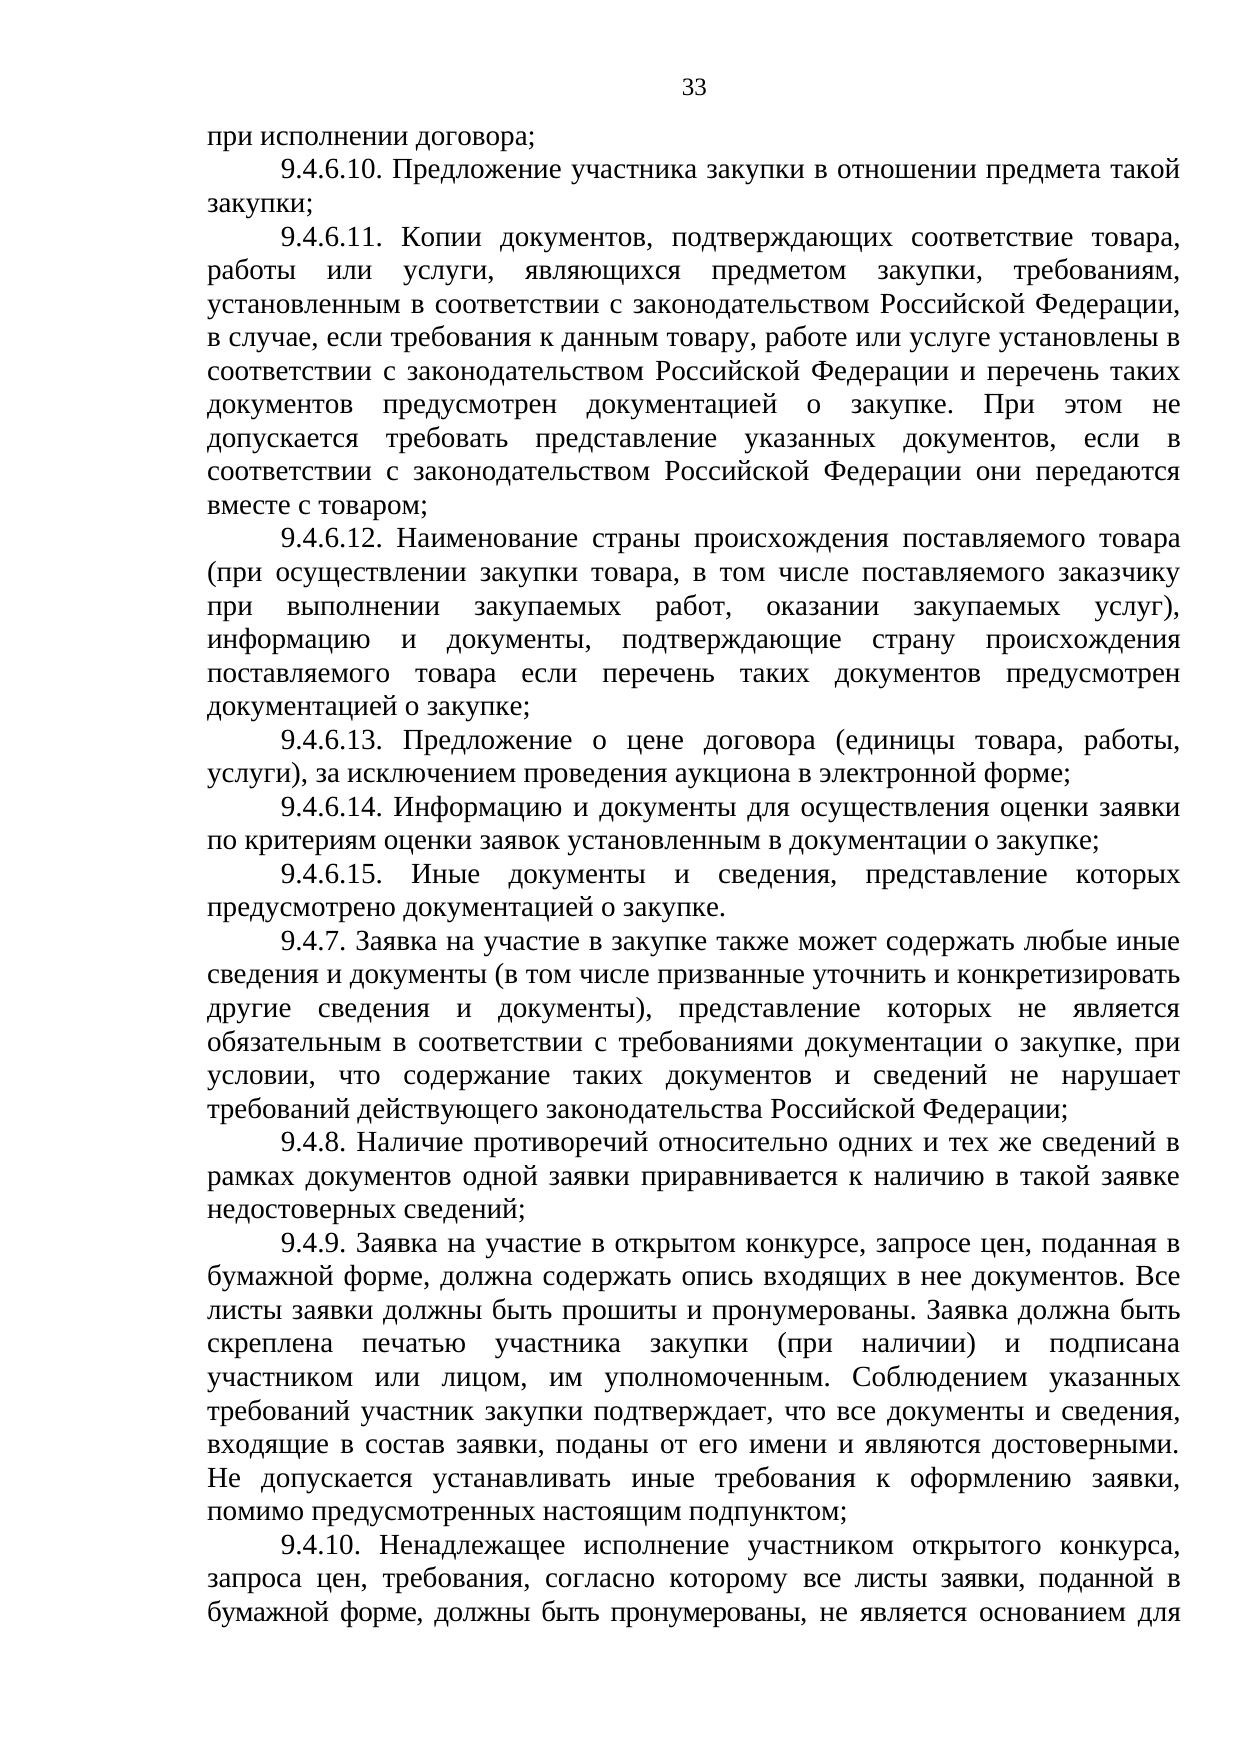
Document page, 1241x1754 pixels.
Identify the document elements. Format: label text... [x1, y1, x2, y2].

text 9.4.6.12. Наименование страны происхождения поставляемого товара (при осуществлении закупки товара, в том числе поставляемого заказчику при выполнении закупаемых работ, оказании закупаемых услуг), информацию и документы, подтверждающие страну происхождения поставляемого товара если перечень таких документов предусмотрен документацией о закупке; [207, 521, 1181, 722]
text 9.4.6.10. Предложение участника закупки в отношении предмета такой закупки; [207, 152, 1181, 219]
text 9.4.6.14. Информацию и документы для осуществления оценки заявки по критериям оценки заявок установленным в документации о закупке; [207, 789, 1181, 856]
text 9.4.6.11. Копии документов, подтверждающих соответствие товара, работы или услуги, являющихся предметом закупки, требованиям, установленным в соответствии с законодательством Российской Федерации, в случае, если требования к данным товару, работе или услуге установлены в соответствии с законодательством Российской Федерации и перечень таких документов предусмотрен документацией о закупке. При этом не допускается требовать представление указанных документов, если в соответствии с законодательством Российской Федерации они передаются вместе с товаром; [207, 219, 1181, 521]
text 9.4.8. Наличие противоречий относительно одних и тех же сведений в рамках документов одной заявки приравнивается к наличию в такой заявке недостоверных сведений; [207, 1124, 1181, 1225]
text 9.4.6.13. Предложение о цене договора (единицы товара, работы, услуги), за исключением проведения аукциона в электронной форме; [207, 722, 1181, 789]
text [207, 118, 1181, 152]
text 9.4.6.15. Иные документы и сведения, представление которых предусмотрено документацией о закупке. [207, 856, 1181, 923]
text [207, 1527, 1181, 1627]
text 9.4.7. Заявка на участие в закупке также может содержать любые иные сведения и документы (в том числе призванные уточнить и конкретизировать другие сведения и документы), представление которых не является обязательным в соответствии с требованиями документации о закупке, при условии, что содержание таких документов и сведений не нарушает требований действующего законодательства Российской Федерации; [207, 923, 1181, 1124]
text 9.4.9. Заявка на участие в открытом конкурсе, запросе цен, поданная в бумажной форме, должна содержать опись входящих в нее документов. Все листы заявки должны быть прошиты и пронумерованы. Заявка должна быть скреплена печатью участника закупки (при наличии) и подписана участником или лицом, им уполномоченным. Соблюдением указанных требований участник закупки подтверждает, что все документы и сведения, входящие в состав заявки, поданы от его имени и являются достоверными. Не допускается устанавливать иные требования к оформлению заявки, помимо предусмотренных настоящим подпунктом; [207, 1225, 1181, 1527]
